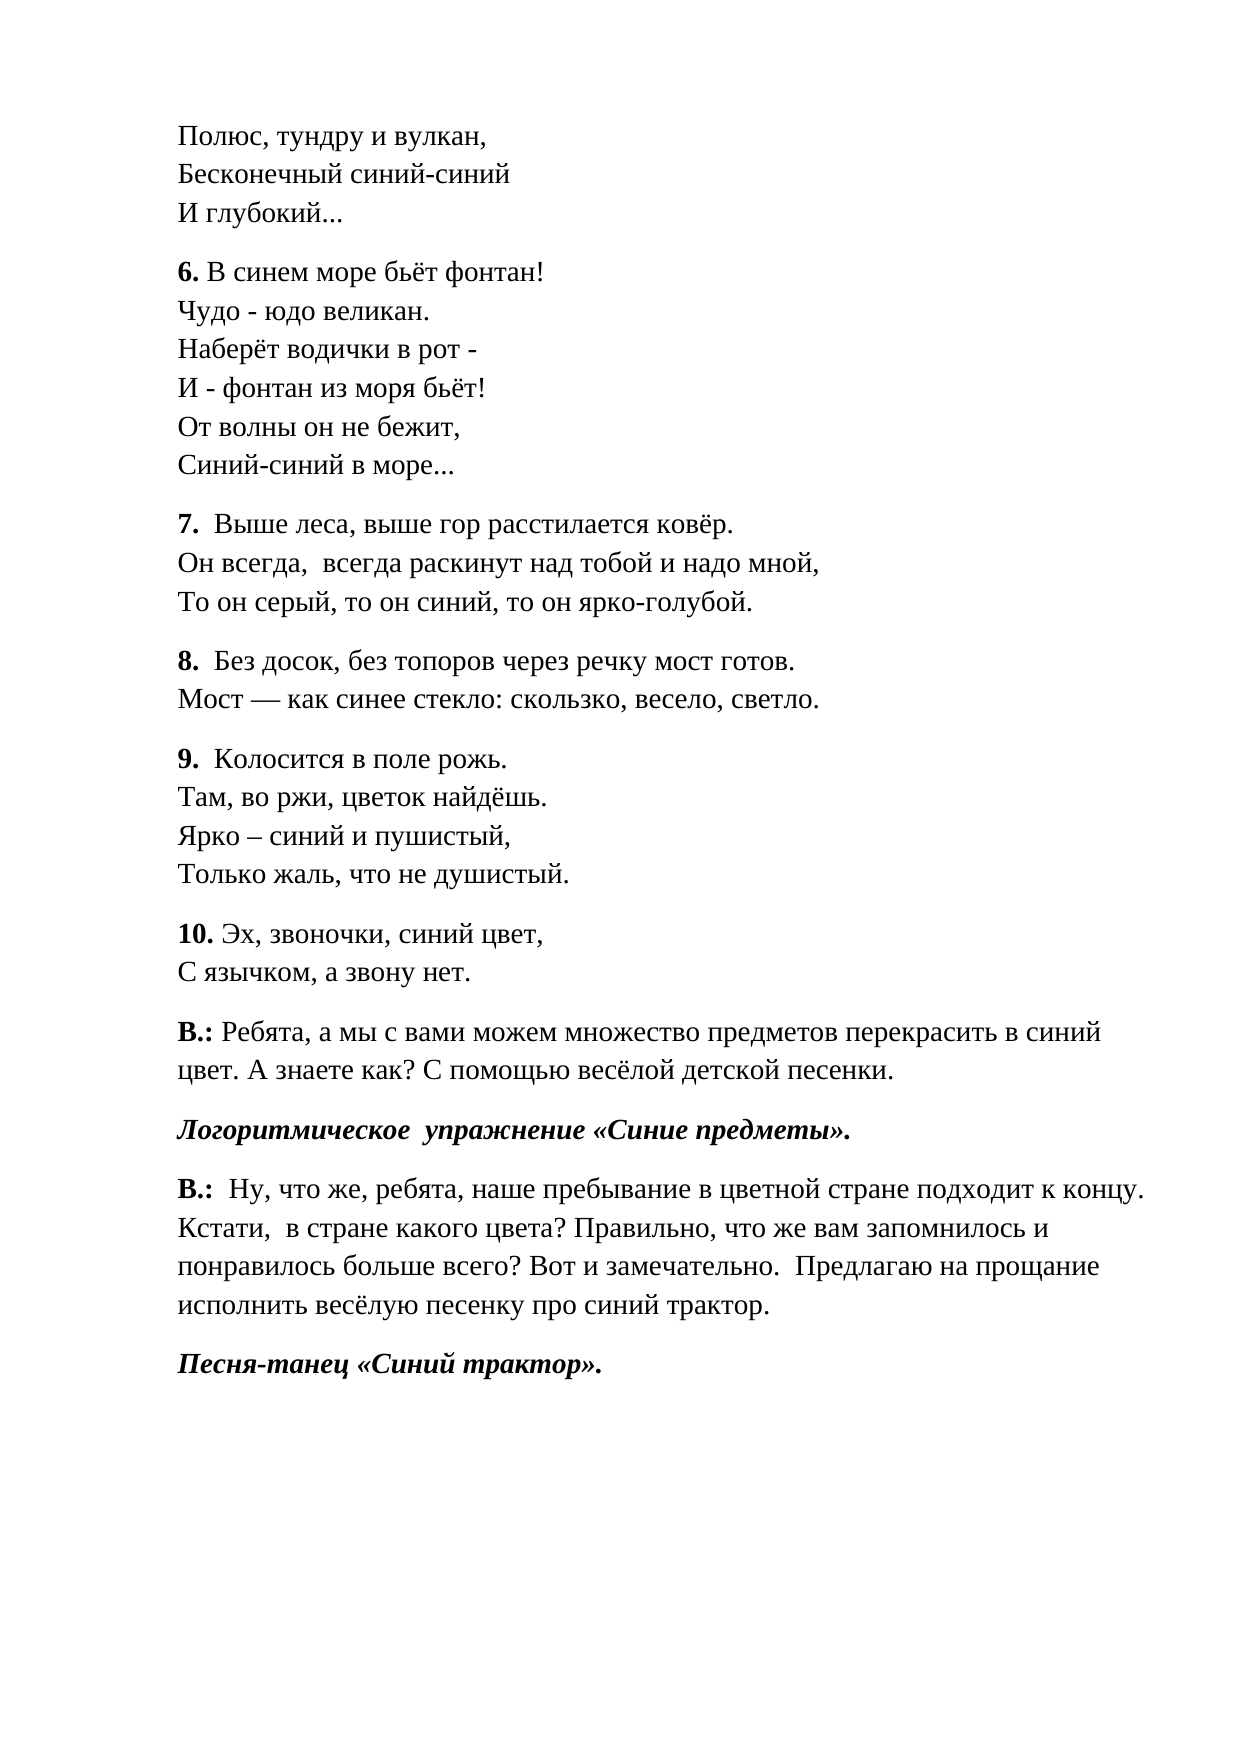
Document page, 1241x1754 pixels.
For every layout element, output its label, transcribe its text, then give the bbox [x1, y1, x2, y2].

text 8. Без досок, без топоров через речку мост готов. Мост — как синее стекло: скользко, весело, светло. [177, 643, 1152, 715]
text Логоритмическое упражнение «Синие предметы». [177, 1112, 1152, 1145]
text В.: Ну, что же, ребята, наше пребывание в цветной стране подходит к концу. Кстати, в стране какого цвета? Правильно, что же вам запомнилось и понравилось больше всего? Вот и замечательно. Предлагаю на прощание исполнить весёлую песенку про синий трактор. [177, 1171, 1152, 1320]
text 6. В синем море бьёт фонтан! Чудо - юдо великан. Наберёт водички в рот - И - фонтан из моря бьёт! От волны он не бежит, Синий-синий в море... [177, 254, 1152, 481]
text 10. Эх, звоночки, синий цвет, С язычком, а звону нет. [177, 916, 1152, 988]
text В.: Ребята, а мы с вами можем множество предметов перекрасить в синий цвет. А знаете как? С помощью весёлой детской песенки. [177, 1014, 1152, 1086]
text Песня-танец «Синий трактор». [177, 1346, 1152, 1380]
text 7. Выше леса, выше гор расстилается ковёр. Он всегда, всегда раскинут над тобой и надо мной, То он серый, то он синий, то он ярко-голубой. [177, 507, 1152, 617]
text 9. Колосится в поле рожь. Там, во ржи, цветок найдёшь. Ярко – синий и пушистый, Только жаль, что не душистый. [177, 741, 1152, 890]
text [177, 118, 1152, 229]
